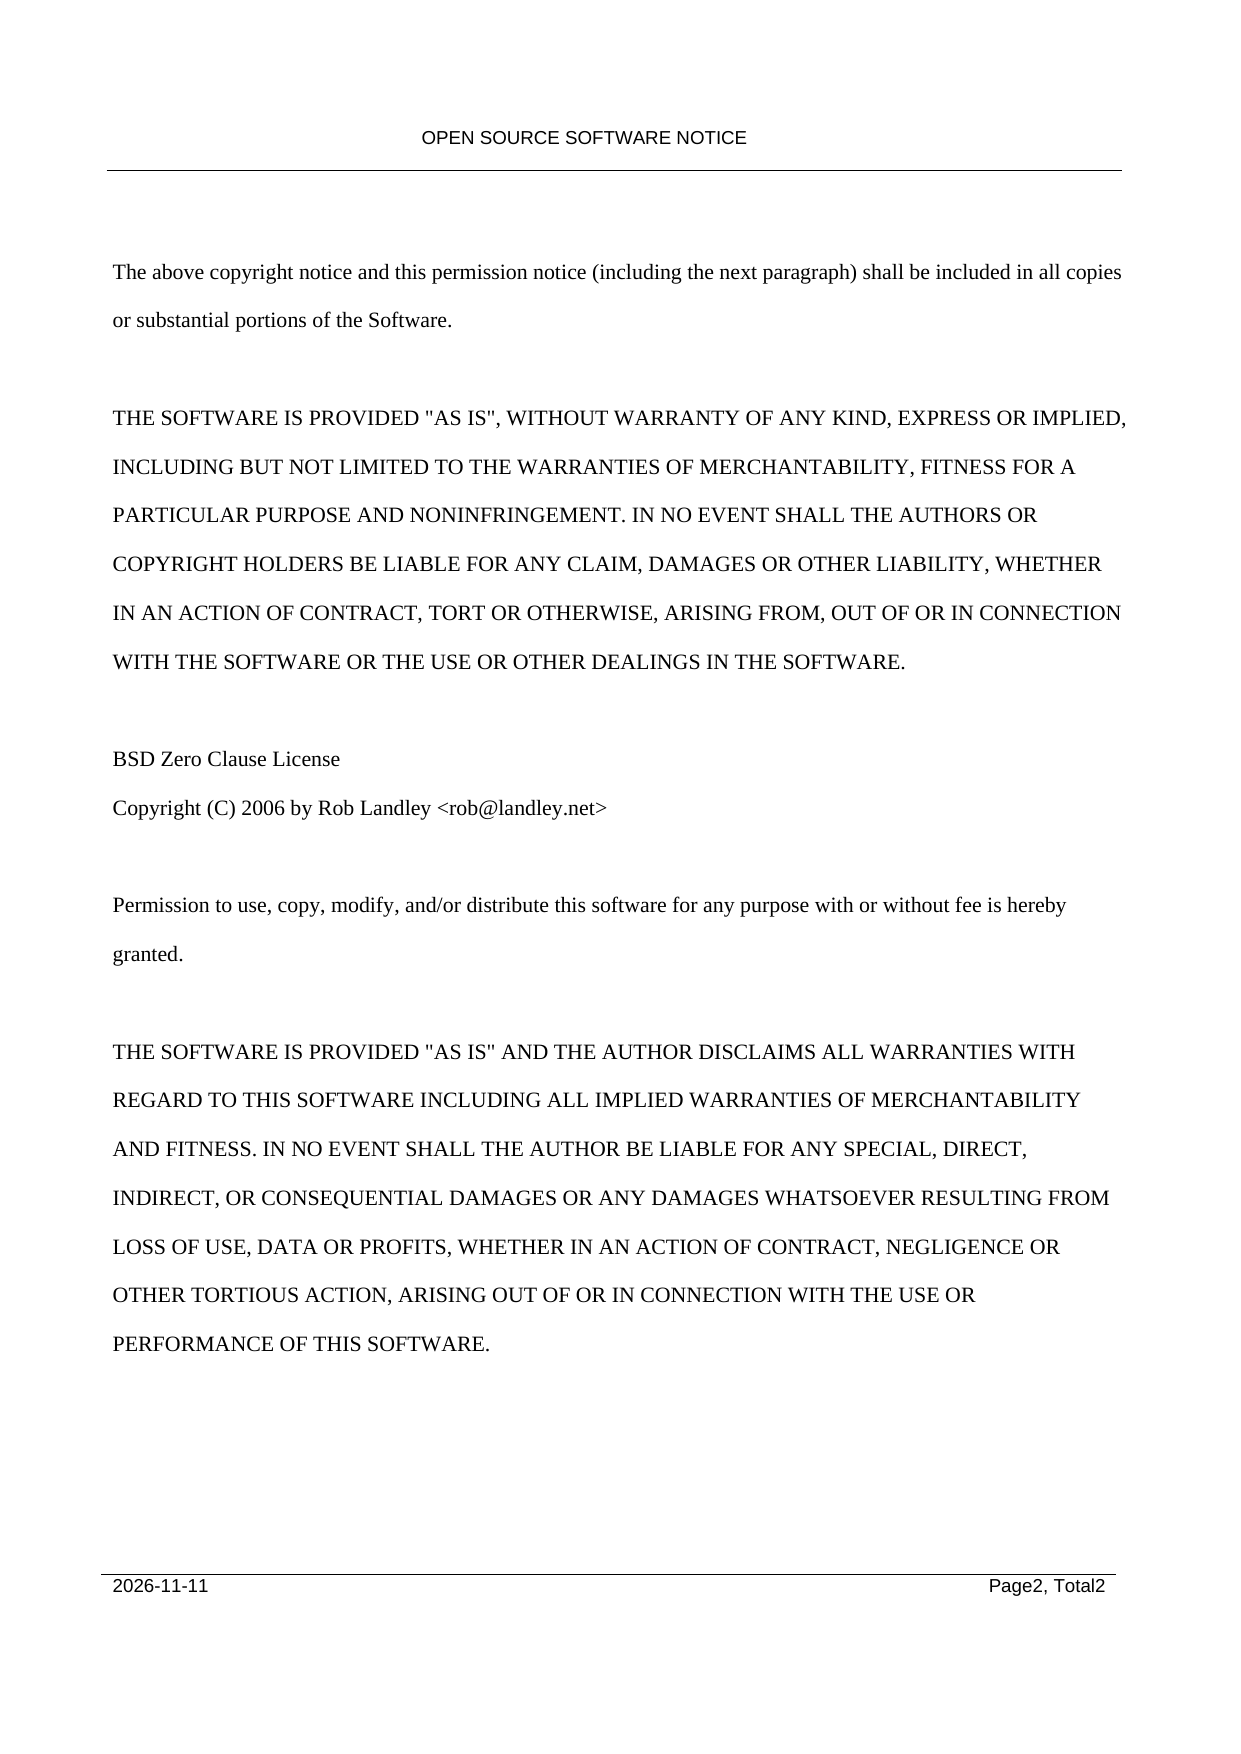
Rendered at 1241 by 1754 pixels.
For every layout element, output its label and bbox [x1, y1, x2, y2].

text [112, 206, 1128, 1409]
